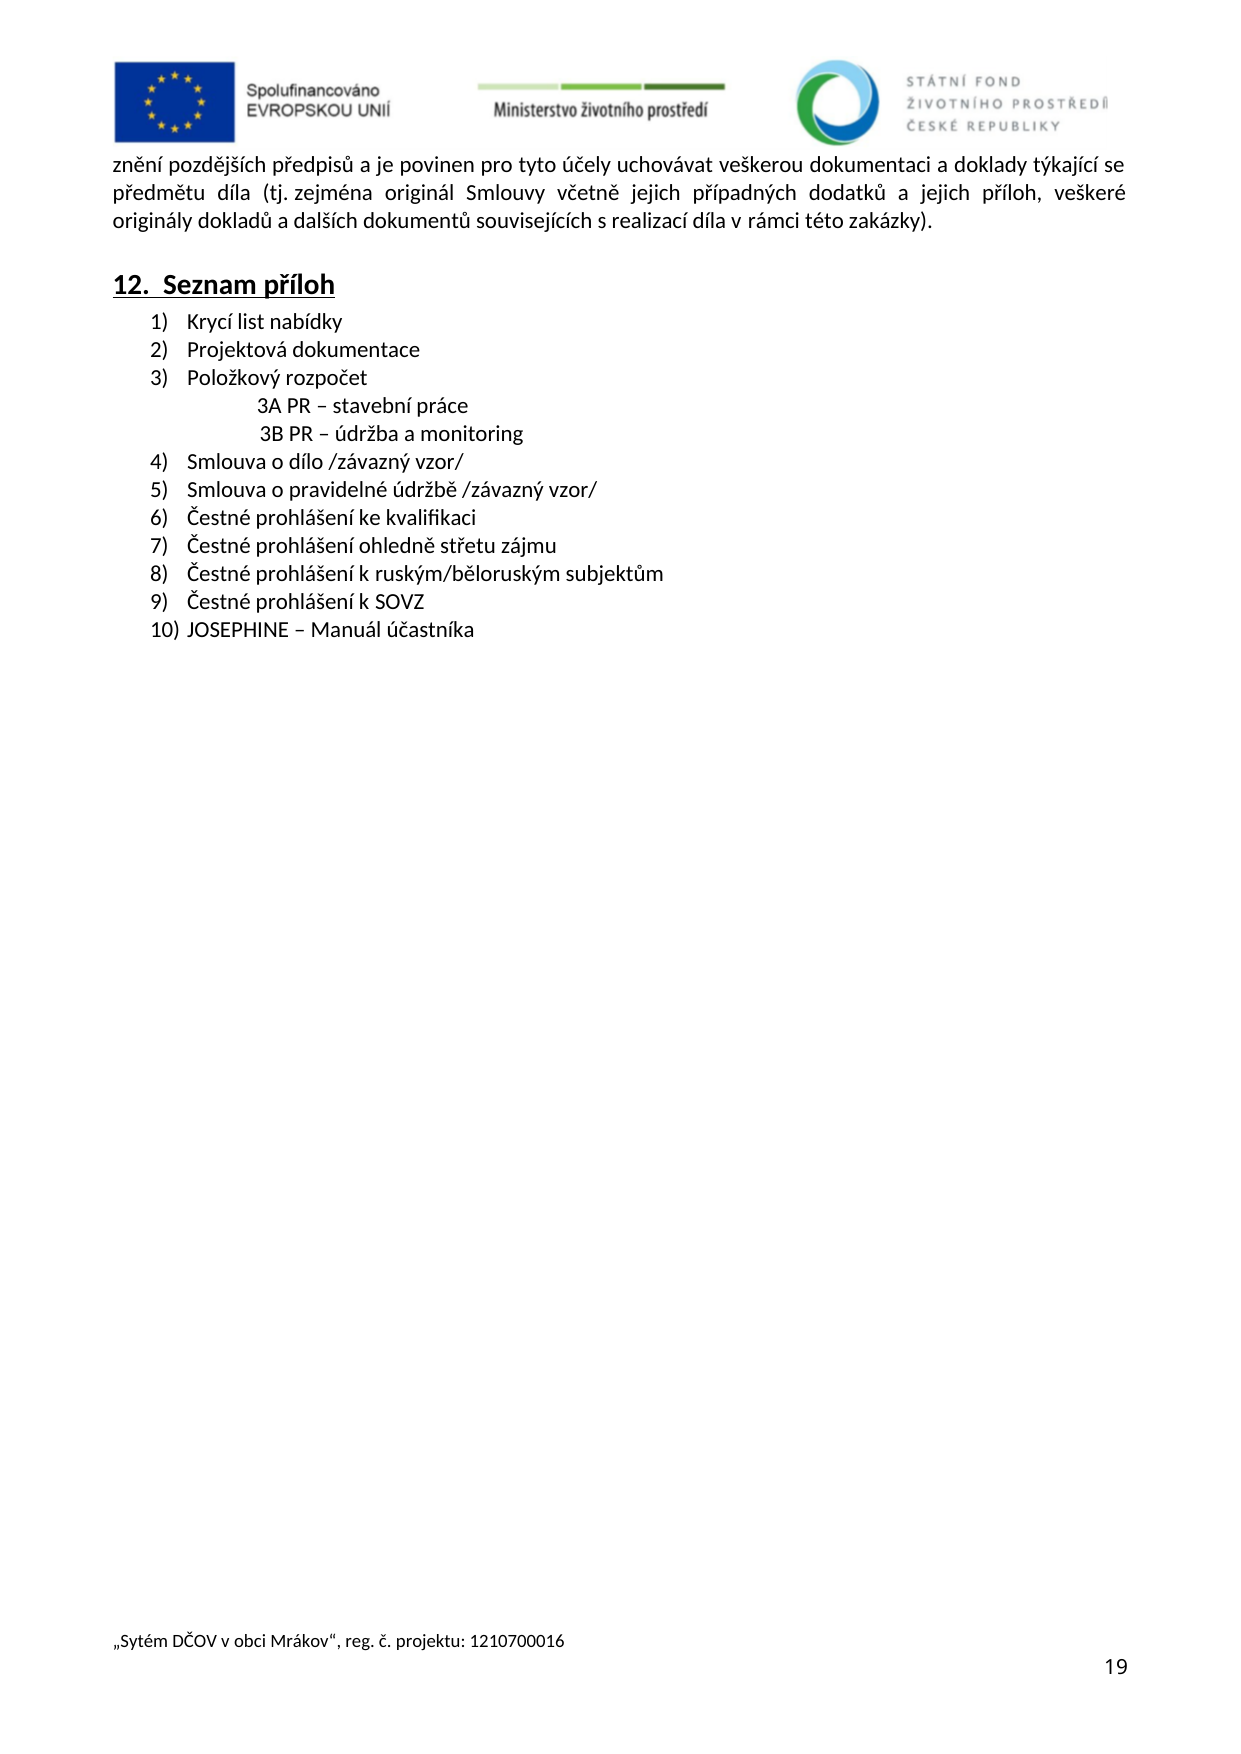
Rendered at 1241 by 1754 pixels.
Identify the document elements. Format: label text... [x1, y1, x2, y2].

list Projektová dokumentace [150, 335, 1128, 363]
picture [112, 56, 1108, 150]
list Čestné prohlášení ohledně střetu zájmu [150, 531, 1128, 559]
list Smlouva o pravidelné údržbě /závazný vzor/ [150, 475, 1128, 503]
list Čestné prohlášení k ruským/běloruským subjektům [150, 559, 1128, 587]
list Čestné prohlášení ke kvalifikaci [150, 503, 1128, 531]
list Čestné prohlášení k SOVZ [150, 587, 1128, 615]
list Smlouva o dílo /závazný vzor/ [150, 447, 1128, 475]
list Krycí list nabídky [150, 307, 1128, 335]
list Položkový rozpočet [150, 363, 1128, 391]
text 3A PR – stavební práce [112, 391, 1128, 419]
list 3B PR – údržba a monitoring [187, 419, 1128, 447]
text 12. Seznam příloh [112, 266, 1128, 302]
list JOSEPHINE – Manuál účastníka [150, 615, 1128, 643]
